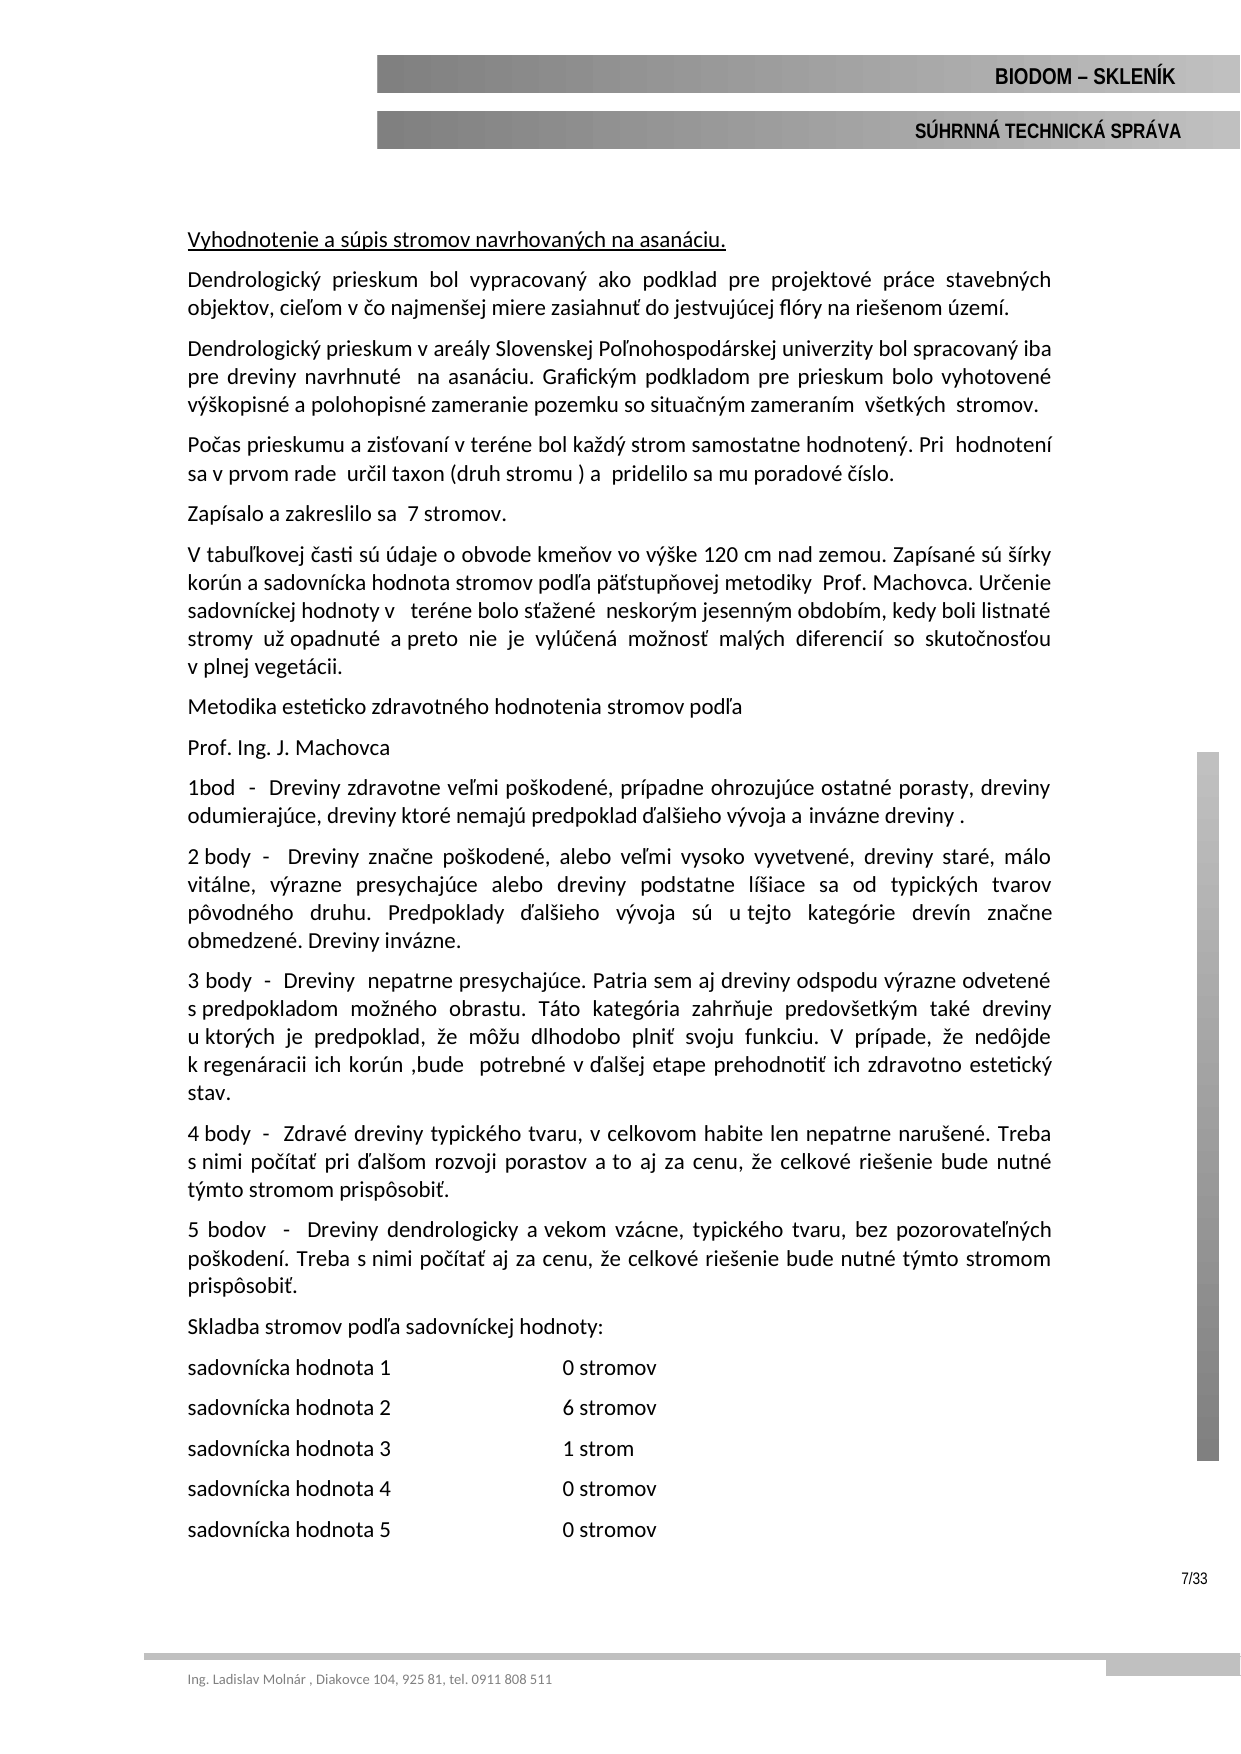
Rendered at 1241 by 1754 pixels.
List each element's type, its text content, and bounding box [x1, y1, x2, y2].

text Vyhodnotenie a súpis stromov navrhovaných na asanáciu. [187, 225, 1053, 253]
